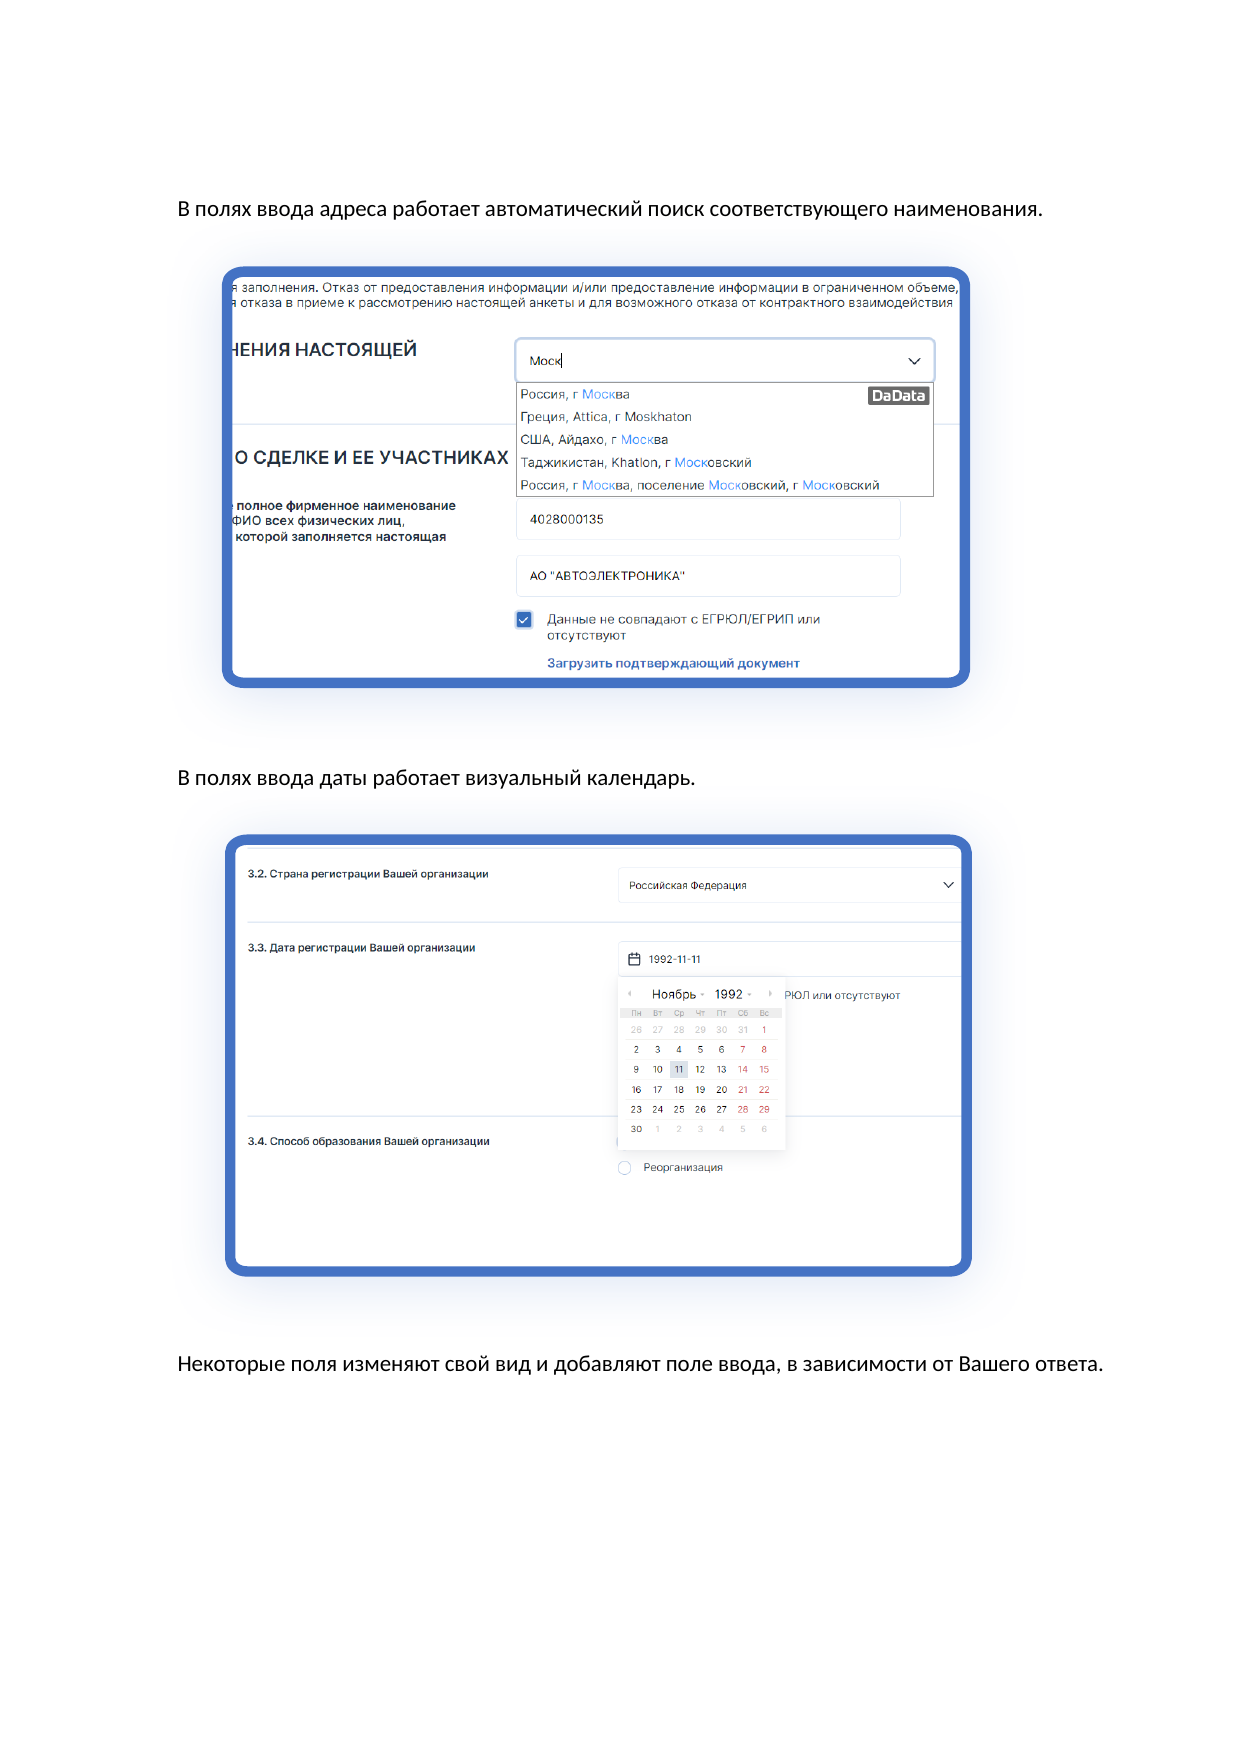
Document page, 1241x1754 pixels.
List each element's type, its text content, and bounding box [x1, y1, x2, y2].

picture [236, 845, 961, 1266]
picture [233, 277, 959, 677]
text Некоторые поля изменяют свой вид и добавляют поле ввода, в зависимости от Вашего ответа. [177, 1349, 1152, 1377]
